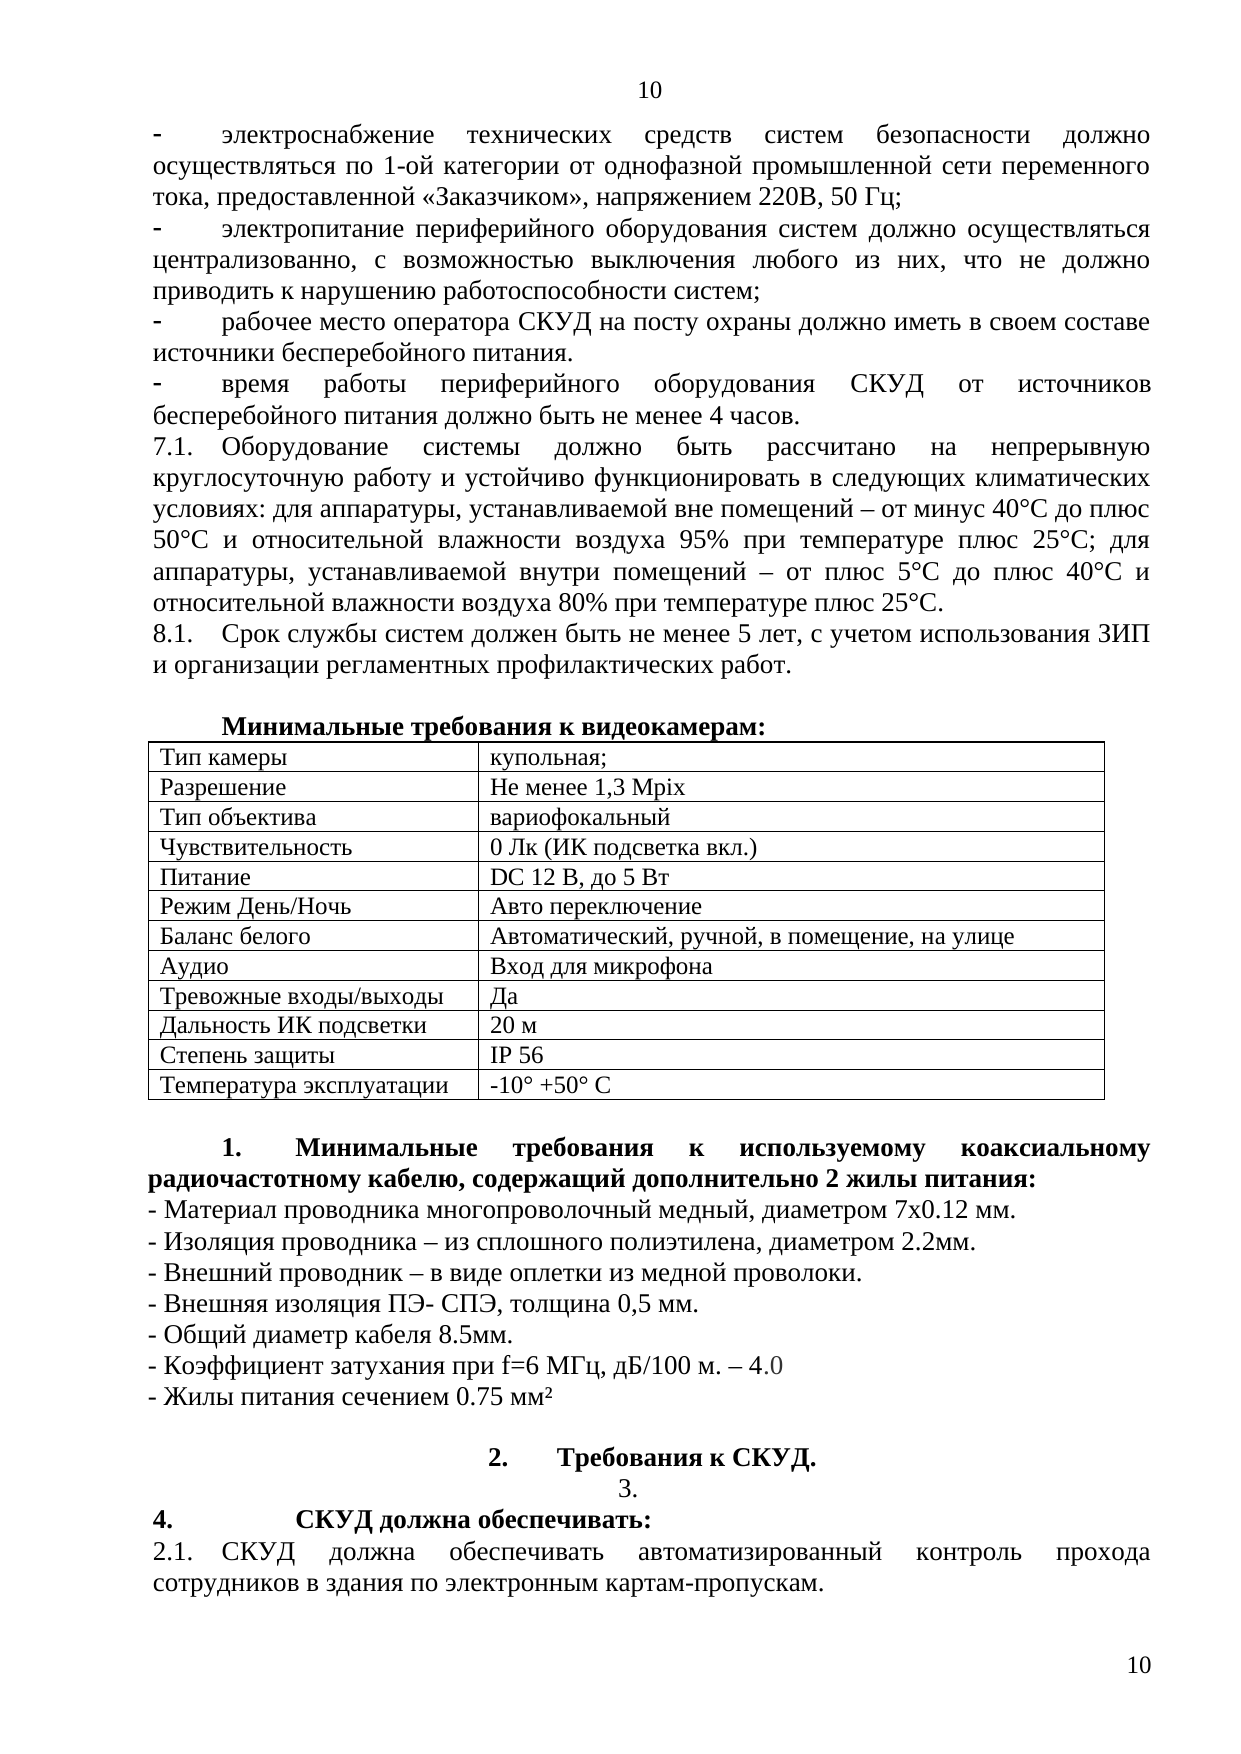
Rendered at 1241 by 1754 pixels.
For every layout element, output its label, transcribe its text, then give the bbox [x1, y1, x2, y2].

table_cell Чувствительность [149, 832, 478, 861]
text - Внешняя изоляция ПЭ- СПЭ, толщина 0,5 мм. [148, 1287, 1152, 1318]
table_cell 20 м [479, 1011, 1104, 1039]
table_cell Режим День/Ночь [149, 891, 478, 920]
table_cell 0 Лк (ИК подсветка вкл.) [479, 832, 1104, 861]
text - Внешний проводник – в виде оплетки из медной проволоки. [148, 1256, 1152, 1287]
table_cell вариофокальный [479, 802, 1104, 831]
list СКУД должна обеспечивать автоматизированный контроль прохода сотрудников в здания по электронным картам-пропускам. [153, 1535, 1152, 1597]
table_header Тип камеры [149, 743, 478, 771]
list Оборудование системы должно быть рассчитано на непрерывную круглосуточную работу и устойчиво функционировать в следующих климатических условиях: для аппаратуры, устанавливаемой вне помещений – от минус 40°С до плюс 50°С и относительной влажности воздуха 95% при температуре плюс 25°С; для аппаратуры, устанавливаемой внутри помещений – от плюс 5°С до плюс 40°С и относительной влажности воздуха 80% при температуре плюс 25°С. [153, 430, 1152, 617]
table_cell -10° +50° C [479, 1070, 1104, 1099]
table_cell Температура эксплуатации [149, 1070, 478, 1099]
list время работы периферийного оборудования СКУД от источников бесперебойного питания должно быть не менее 4 часов. [153, 368, 1152, 430]
table_cell Степень защиты [149, 1040, 478, 1069]
list электропитание периферийного оборудования систем должно осуществляться централизованно, с возможностью выключения любого из них, что не должно приводить к нарушению работоспособности систем; [153, 212, 1152, 305]
table_cell Баланс белого [149, 921, 478, 950]
list Минимальные требования к используемому коаксиальному радиочастотному кабелю, содержащий дополнительно 2 жилы питания: [148, 1131, 1152, 1193]
list Срок службы систем должен быть не менее 5 лет, с учетом использования ЗИП и организации регламентных профилактических работ. [153, 617, 1152, 679]
list Требования к СКУД. [153, 1441, 1152, 1472]
table_cell Тревожные входы/выходы [149, 981, 478, 1009]
list СКУД должна обеспечивать: [153, 1503, 1152, 1535]
list электроснабжение технических средств систем безопасности должно осуществляться по 1-ой категории от однофазной промышленной сети переменного тока, предоставленной «Заказчиком», напряжением 220В, 50 Гц; [153, 118, 1152, 212]
text Минимальные требования к видеокамерам: [148, 710, 1152, 741]
table_header купольная; [479, 743, 1104, 771]
table_cell Питание [149, 862, 478, 890]
text - Жилы питания сечением 0.75 мм² [148, 1380, 1152, 1411]
text - Материал проводника многопроволочный медный, диаметром 7х0.12 мм. [148, 1193, 1152, 1224]
text - Коэффициент затухания при f=6 МГц, дБ/100 м. – 4.0 [148, 1349, 1152, 1380]
table_cell Разрешение [149, 772, 478, 801]
table_cell DC 12 В, до 5 Вт [479, 862, 1104, 890]
table_cell IP 56 [479, 1040, 1104, 1069]
table_cell Дальность ИК подсветки [149, 1011, 478, 1039]
table_cell Аудио [149, 951, 478, 980]
table_cell Не менее 1,3 Mpix [479, 772, 1104, 801]
text - Общий диаметр кабеля 8.5мм. [148, 1318, 1152, 1349]
table_cell Автоматический, ручной, в помещение, на улице [479, 921, 1104, 950]
table_cell Тип объектива [149, 802, 478, 831]
table_cell Да [479, 981, 1104, 1009]
list рабочее место оператора СКУД на посту охраны должно иметь в своем составе источники бесперебойного питания. [153, 305, 1152, 368]
table_cell Вход для микрофона [479, 951, 1104, 980]
table_cell Авто переключение [479, 891, 1104, 920]
text - Изоляция проводника – из сплошного полиэтилена, диаметром 2.2мм. [148, 1224, 1152, 1256]
